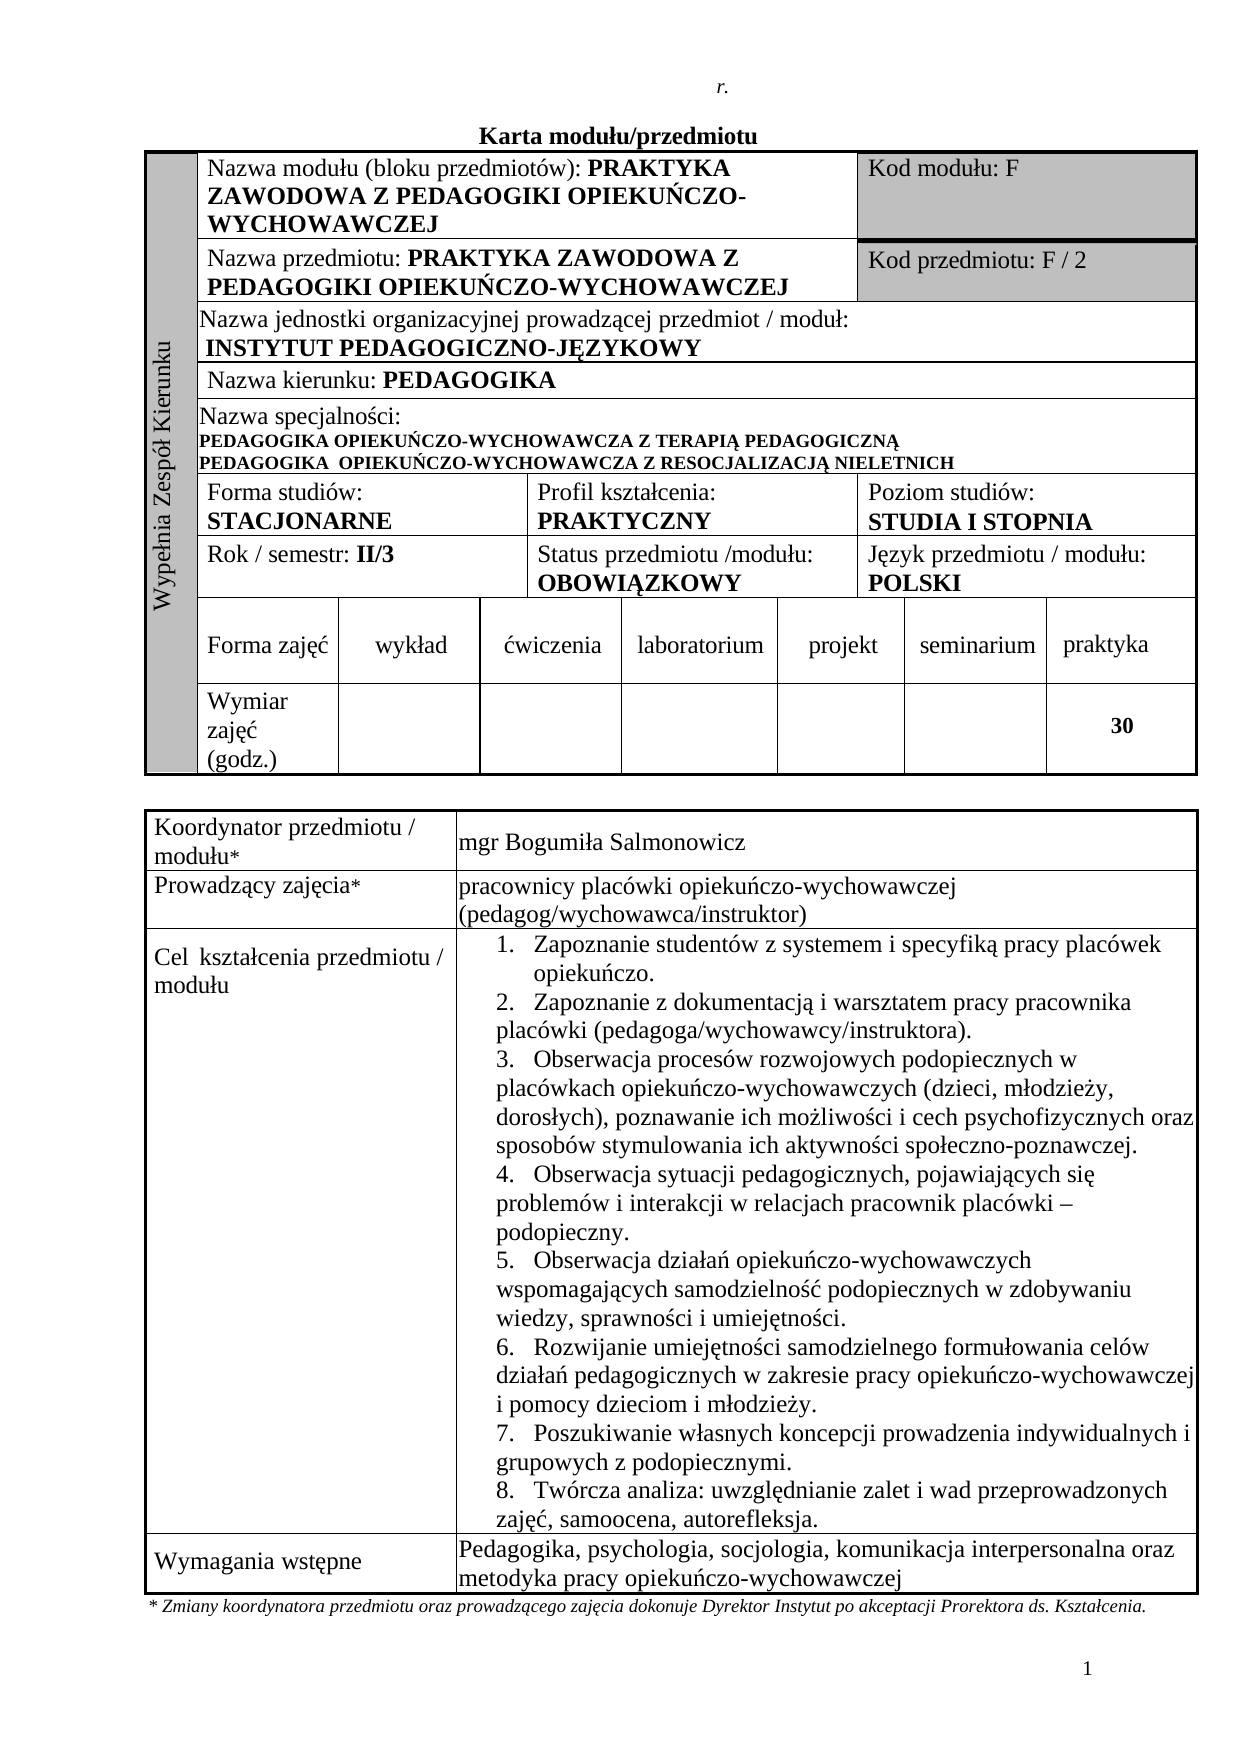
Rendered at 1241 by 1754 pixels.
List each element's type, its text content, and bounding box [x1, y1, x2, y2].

table_cell Nazwa jednostki organizacyjnej prowadzącej przedmiot / moduł: INSTYTUT PEDAGOGICZNO-JĘZYKOWY [198, 302, 1195, 361]
table_cell Kod przedmiotu: F / 2 [858, 243, 1195, 301]
table_cell [481, 684, 621, 772]
title Karta modułu/przedmiotu [479, 121, 1209, 149]
table_cell praktyka [1047, 598, 1195, 683]
table_header Wypełnia Zespół Kierunku [147, 154, 197, 772]
table_cell Forma zajęć [198, 598, 338, 683]
table_cell [339, 684, 479, 772]
table_cell Wymagania wstępne [147, 1534, 456, 1592]
table_header Koordynator przedmiotu / modułu* [147, 812, 456, 870]
table_cell 30 [1047, 684, 1195, 772]
table_cell Pedagogika, psychologia, socjologia, komunikacja interpersonalna oraz metodyka pracy opiekuńczo-wychowawczej [457, 1534, 1196, 1592]
table_cell [622, 684, 777, 772]
table_cell wykład [339, 598, 479, 683]
table_cell Nazwa przedmiotu: PRAKTYKA ZAWODOWA Z PEDAGOGIKI OPIEKUŃCZO-WYCHOWAWCZEJ [198, 239, 857, 301]
table_header Nazwa modułu (bloku przedmiotów): PRAKTYKA ZAWODOWA Z PEDAGOGIKI OPIEKUŃCZO-WYCHOWAWCZEJ [198, 153, 857, 238]
table_header Kod modułu: F [858, 154, 1195, 238]
table_cell Rok / semestr: II/3 [198, 536, 527, 597]
table_cell [905, 684, 1046, 772]
table_cell Profil kształcenia: PRAKTYCZNY [528, 474, 857, 535]
table_cell Nazwa specjalności: PEDAGOGIKA OPIEKUŃCZO-WYCHOWAWCZA Z TERAPIĄ PEDAGOGICZNĄ PEDAGOGIKA OPIEKUŃCZO-WYCHOWAWCZA Z RESOCJALIZACJĄ NIELETNICH [198, 399, 1195, 473]
table_cell Wymiar zajęć (godz.) [198, 684, 338, 772]
table_cell Zapoznanie studentów z systemem i specyfiką pracy placówek opiekuńczo. Zapoznanie z dokumentacją i warsztatem pracy pracownika placówki (pedagoga/wychowawcy/instruktora). Obserwacja procesów rozwojowych podopiecznych w placówkach opiekuńczo-wychowawczych (dzieci, młodzieży, dorosłych), poznawanie ich możliwości i cech psychofizycznych oraz sposobów stymulowania ich aktywności społeczno-poznawczej. Obserwacja sytuacji pedagogicznych, pojawiających się problemów i interakcji w relacjach pracownik placówki – podopieczny. Obserwacja działań opiekuńczo-wychowawczych wspomagających samodzielność podopiecznych w zdobywaniu wiedzy, sprawności i umiejętności. Rozwijanie umiejętności samodzielnego formułowania celów działań pedagogicznych w zakresie pracy opiekuńczo-wychowawczej i pomocy dzieciom i młodzieży. Poszukiwanie własnych koncepcji prowadzenia indywidualnych i grupowych z podopiecznymi. Twórcza analiza: uwzględnianie zalet i wad przeprowadzonych zajęć, samoocena, autorefleksja. [457, 929, 1196, 1533]
table_cell Prowadzący zajęcia* [147, 871, 456, 928]
table_cell [778, 684, 904, 772]
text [148, 1595, 1183, 1617]
table_cell Cel kształcenia przedmiotu / modułu [147, 929, 456, 1533]
table_cell pracownicy placówki opiekuńczo-wychowawczej (pedagog/wychowawca/instruktor) [457, 871, 1196, 928]
table_cell laboratorium [622, 598, 777, 683]
table_cell Język przedmiotu / modułu: POLSKI [858, 536, 1195, 597]
table_header mgr Bogumiła Salmonowicz [457, 812, 1196, 870]
table_cell Forma studiów: STACJONARNE [198, 474, 527, 535]
table_cell ćwiczenia [481, 598, 621, 683]
table_cell projekt [778, 598, 904, 683]
table_cell seminarium [905, 598, 1046, 683]
table_cell Nazwa kierunku: PEDAGOGIKA [198, 363, 1195, 398]
table_cell Status przedmiotu /modułu: OBOWIĄZKOWY [528, 536, 857, 597]
table_cell Poziom studiów: STUDIA I STOPNIA [858, 474, 1195, 535]
